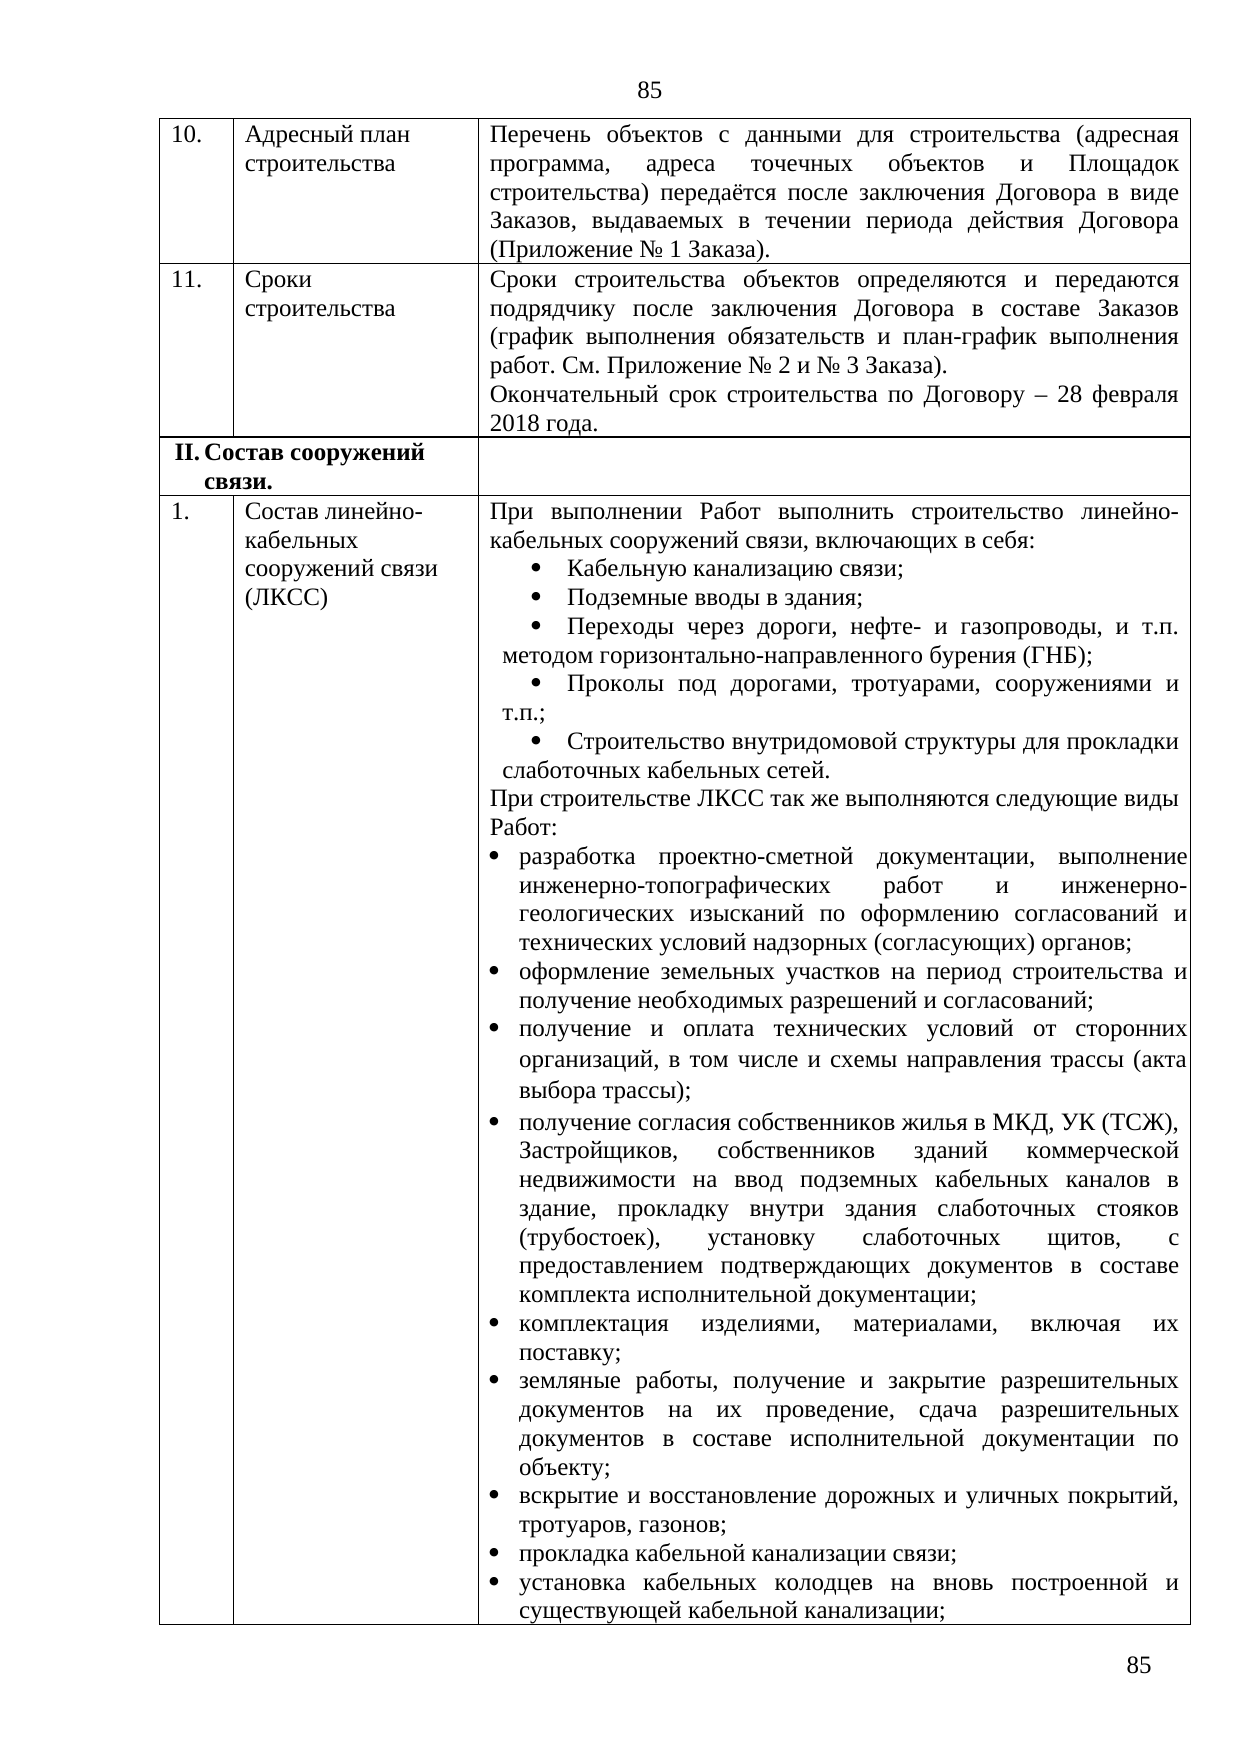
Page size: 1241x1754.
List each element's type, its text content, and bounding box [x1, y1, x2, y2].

table_cell Состав сооружений связи. [160, 438, 478, 495]
table_cell Сроки строительства объектов определяются и передаются подрядчику после заключения Договора в составе Заказов (график выполнения обязательств и план-график выполнения работ. См. Приложение № 2 и № 3 Заказа). Окончательный срок строительства по Договору – 28 февраля 2018 года. [479, 264, 1190, 436]
table_cell 10. [160, 119, 233, 263]
table_cell Адресный план строительства [234, 119, 478, 263]
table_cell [234, 496, 478, 1624]
table_cell Сроки строительства [234, 264, 478, 436]
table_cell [479, 496, 1190, 1624]
table_cell Перечень объектов с данными для строительства (адресная программа, адреса точечных объектов и Площадок строительства) передаётся после заключения Договора в виде Заказов, выдаваемых в течении периода действия Договора (Приложение № 1 Заказа). [479, 119, 1190, 263]
table_cell 11. [160, 264, 233, 436]
table_cell [479, 438, 1190, 495]
table_cell 1. [160, 496, 233, 1624]
